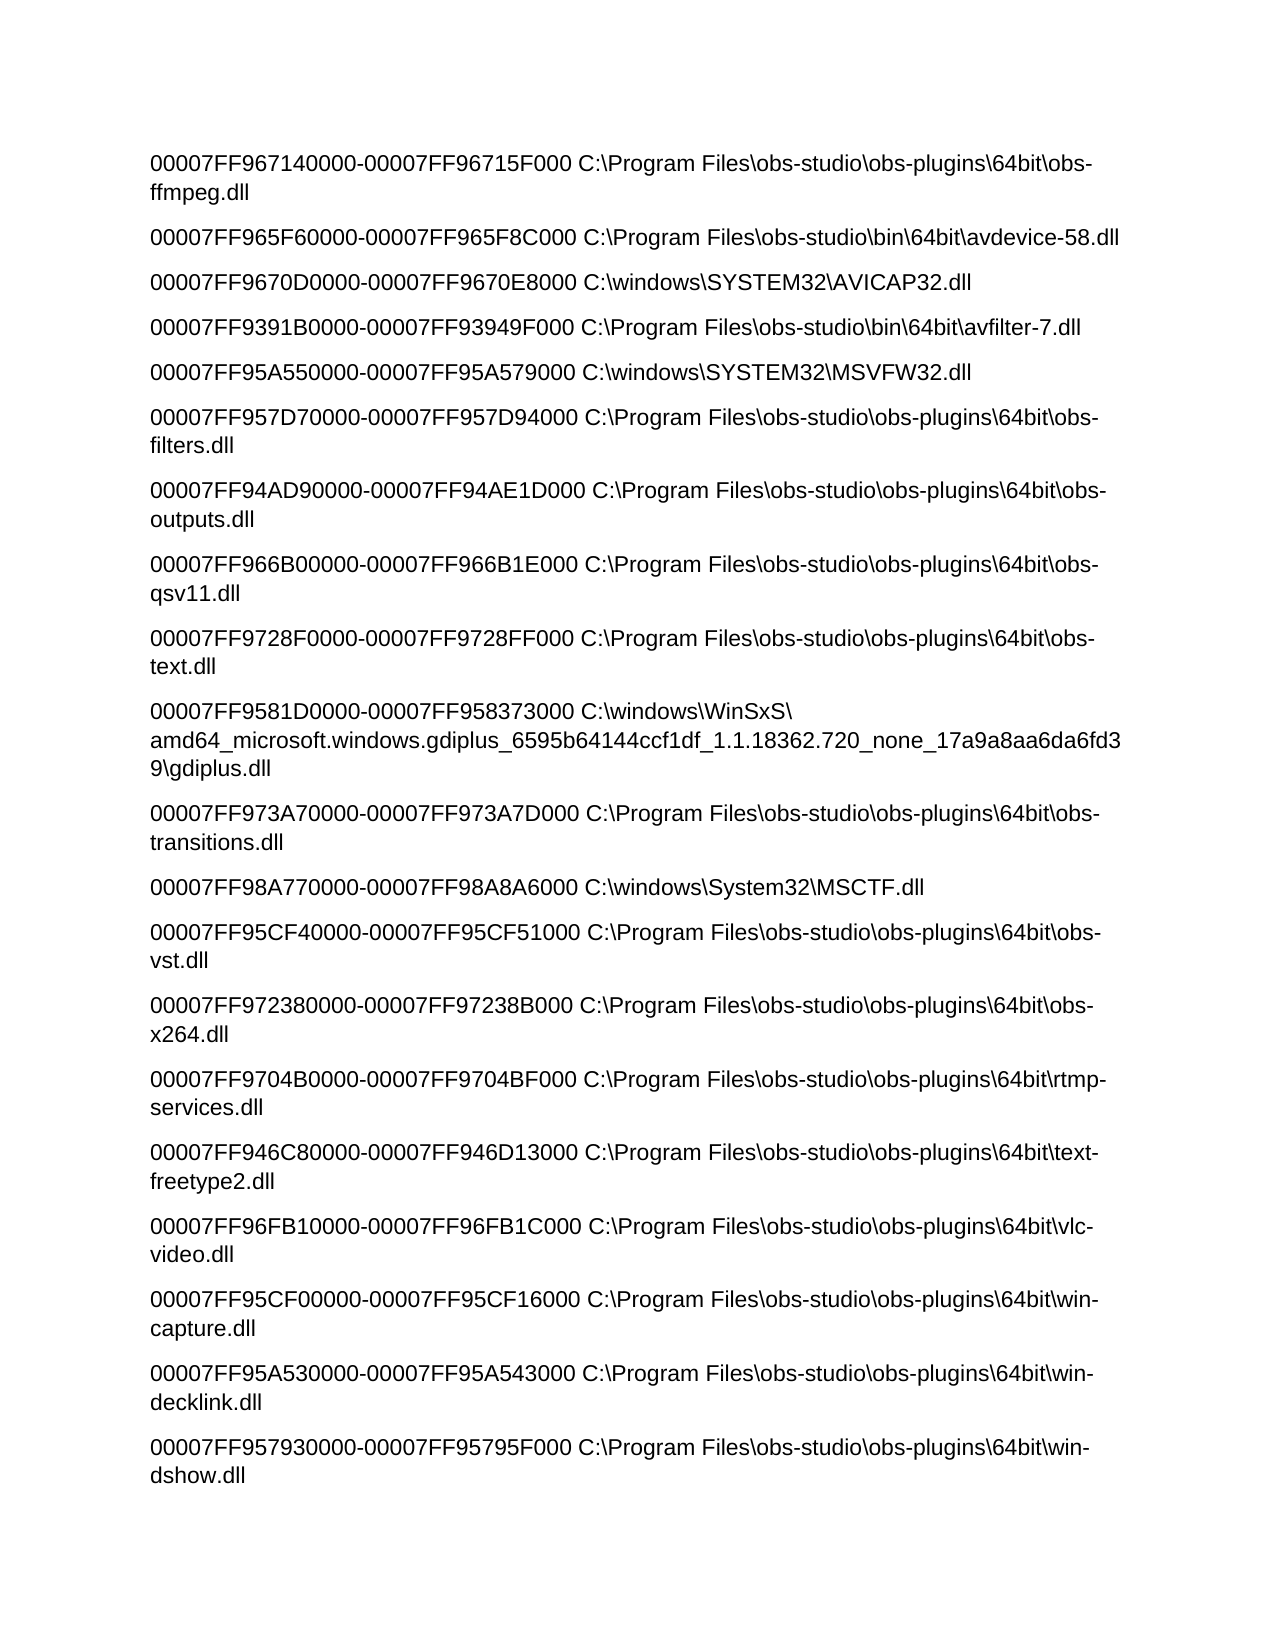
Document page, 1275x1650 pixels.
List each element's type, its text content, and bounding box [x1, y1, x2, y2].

text 00007FF9728F0000-00007FF9728FF000 C:\Program Files\obs-studio\obs-plugins\64bit\obs-text.dll [150, 624, 1125, 679]
text 00007FF95A530000-00007FF95A543000 C:\Program Files\obs-studio\obs-plugins\64bit\win-decklink.dll [150, 1360, 1125, 1415]
text 00007FF9704B0000-00007FF9704BF000 C:\Program Files\obs-studio\obs-plugins\64bit\rtmp-services.dll [150, 1066, 1125, 1121]
text 00007FF9581D0000-00007FF958373000 C:\windows\WinSxS\amd64_microsoft.windows.gdiplus_6595b64144ccf1df_1.1.18362.720_none_17a9a8aa6da6fd39\gdiplus.dll [150, 698, 1125, 781]
text 00007FF95CF40000-00007FF95CF51000 C:\Program Files\obs-studio\obs-plugins\64bit\obs-vst.dll [150, 919, 1125, 973]
text 00007FF957930000-00007FF95795F000 C:\Program Files\obs-studio\obs-plugins\64bit\win-dshow.dll [150, 1433, 1125, 1488]
text 00007FF94AD90000-00007FF94AE1D000 C:\Program Files\obs-studio\obs-plugins\64bit\obs-outputs.dll [150, 477, 1125, 532]
text 00007FF967140000-00007FF96715F000 C:\Program Files\obs-studio\obs-plugins\64bit\obs-ffmpeg.dll [150, 150, 1125, 205]
text 00007FF973A70000-00007FF973A7D000 C:\Program Files\obs-studio\obs-plugins\64bit\obs-transitions.dll [150, 800, 1125, 855]
text 00007FF95A550000-00007FF95A579000 C:\windows\SYSTEM32\MSVFW32.dll [150, 359, 1125, 385]
text 00007FF965F60000-00007FF965F8C000 C:\Program Files\obs-studio\bin\64bit\avdevice-58.dll [150, 223, 1125, 250]
text 00007FF966B00000-00007FF966B1E000 C:\Program Files\obs-studio\obs-plugins\64bit\obs-qsv11.dll [150, 551, 1125, 606]
text 00007FF9670D0000-00007FF9670E8000 C:\windows\SYSTEM32\AVICAP32.dll [150, 269, 1125, 295]
text 00007FF96FB10000-00007FF96FB1C000 C:\Program Files\obs-studio\obs-plugins\64bit\vlc-video.dll [150, 1213, 1125, 1268]
text 00007FF98A770000-00007FF98A8A6000 C:\windows\System32\MSCTF.dll [150, 874, 1125, 900]
text 00007FF95CF00000-00007FF95CF16000 C:\Program Files\obs-studio\obs-plugins\64bit\win-capture.dll [150, 1286, 1125, 1341]
text 00007FF957D70000-00007FF957D94000 C:\Program Files\obs-studio\obs-plugins\64bit\obs-filters.dll [150, 404, 1125, 459]
text 00007FF946C80000-00007FF946D13000 C:\Program Files\obs-studio\obs-plugins\64bit\text-freetype2.dll [150, 1139, 1125, 1194]
text 00007FF9391B0000-00007FF93949F000 C:\Program Files\obs-studio\bin\64bit\avfilter-7.dll [150, 314, 1125, 340]
text 00007FF972380000-00007FF97238B000 C:\Program Files\obs-studio\obs-plugins\64bit\obs-x264.dll [150, 992, 1125, 1047]
